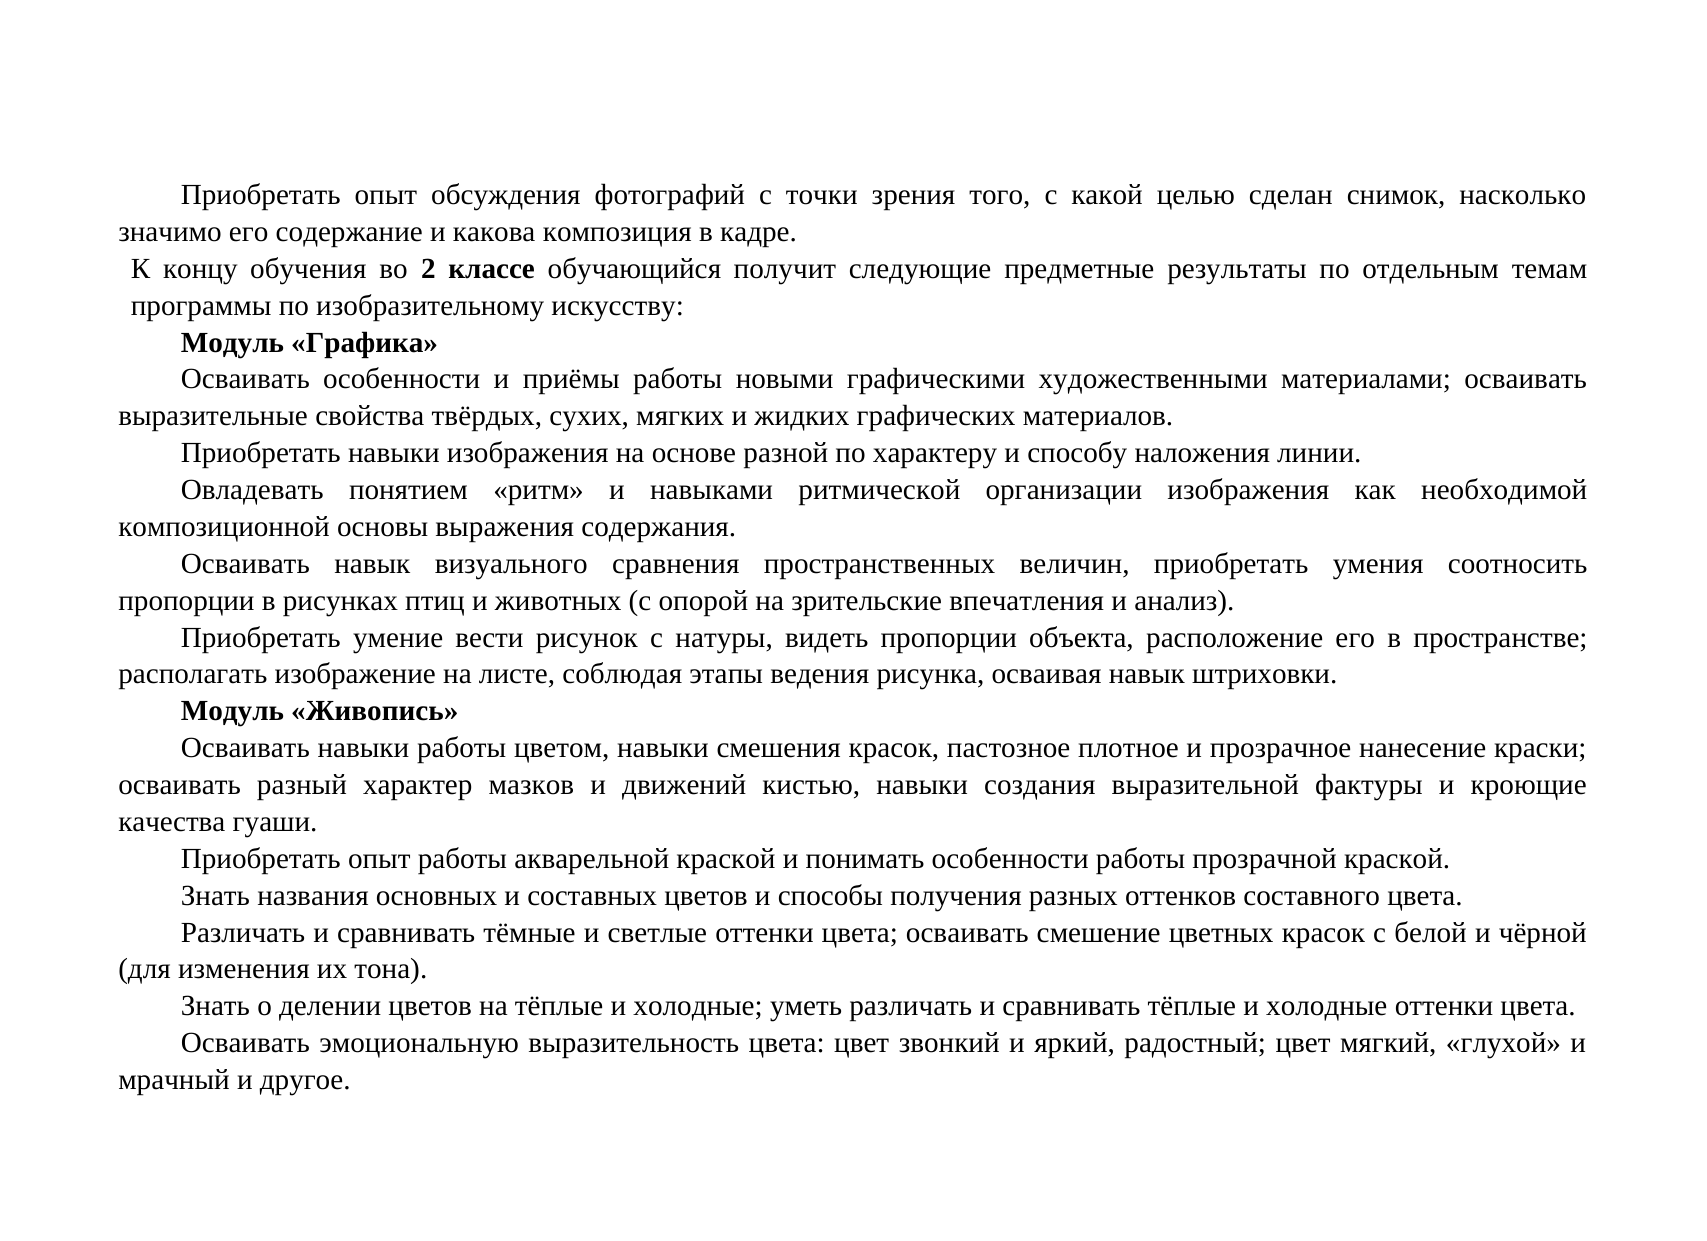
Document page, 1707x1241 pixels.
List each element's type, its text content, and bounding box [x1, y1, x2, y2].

text Знать о делении цветов на тёплые и холодные; уметь различать и сравнивать тёплые и холодные оттенки цвета. [118, 988, 1588, 1022]
text Приобретать опыт обсуждения фотографий с точки зрения того, с какой целью сделан снимок, насколько значимо его содержание и какова композиция в кадре. [118, 177, 1588, 248]
text Приобретать опыт работы акварельной краской и понимать особенности работы прозрачной краской. [118, 841, 1588, 874]
text К концу обучения во 2 классе обучающийся получит следующие предметные результаты по отдельным темам программы по изобразительному искусству: [131, 251, 1588, 321]
text Осваивать особенности и приёмы работы новыми графическими художественными материалами; осваивать выразительные свойства твёрдых, сухих, мягких и жидких графических материалов. [118, 362, 1588, 432]
text Модуль «Графика» [118, 325, 1588, 358]
text Овладевать понятием «ритм» и навыками ритмической организации изображения как необходимой композиционной основы выражения содержания. [118, 472, 1588, 543]
text Знать названия основных и составных цветов и способы получения разных оттенков составного цвета. [118, 878, 1588, 911]
text Осваивать навык визуального сравнения пространственных величин, приобретать умения соотносить пропорции в рисунках птиц и животных (с опорой на зрительские впечатления и анализ). [118, 546, 1588, 616]
text Осваивать навыки работы цветом, навыки смешения красок, пастозное плотное и прозрачное нанесение краски; осваивать разный характер мазков и движений кистью, навыки создания выразительной фактуры и кроющие качества гуаши. [118, 730, 1588, 838]
text Приобретать навыки изображения на основе разной по характеру и способу наложения линии. [118, 435, 1588, 469]
text Приобретать умение вести рисунок с натуры, видеть пропорции объекта, расположение его в пространстве; располагать изображение на листе, соблюдая этапы ведения рисунка, осваивая навык штриховки. [118, 620, 1588, 690]
text Различать и сравнивать тёмные и светлые оттенки цвета; осваивать смешение цветных красок с белой и чёрной (для изменения их тона). [118, 915, 1588, 985]
text Осваивать эмоциональную выразительность цвета: цвет звонкий и яркий, радостный; цвет мягкий, «глухой» и мрачный и другое. [118, 1025, 1588, 1096]
text Модуль «Живопись» [118, 693, 1588, 727]
